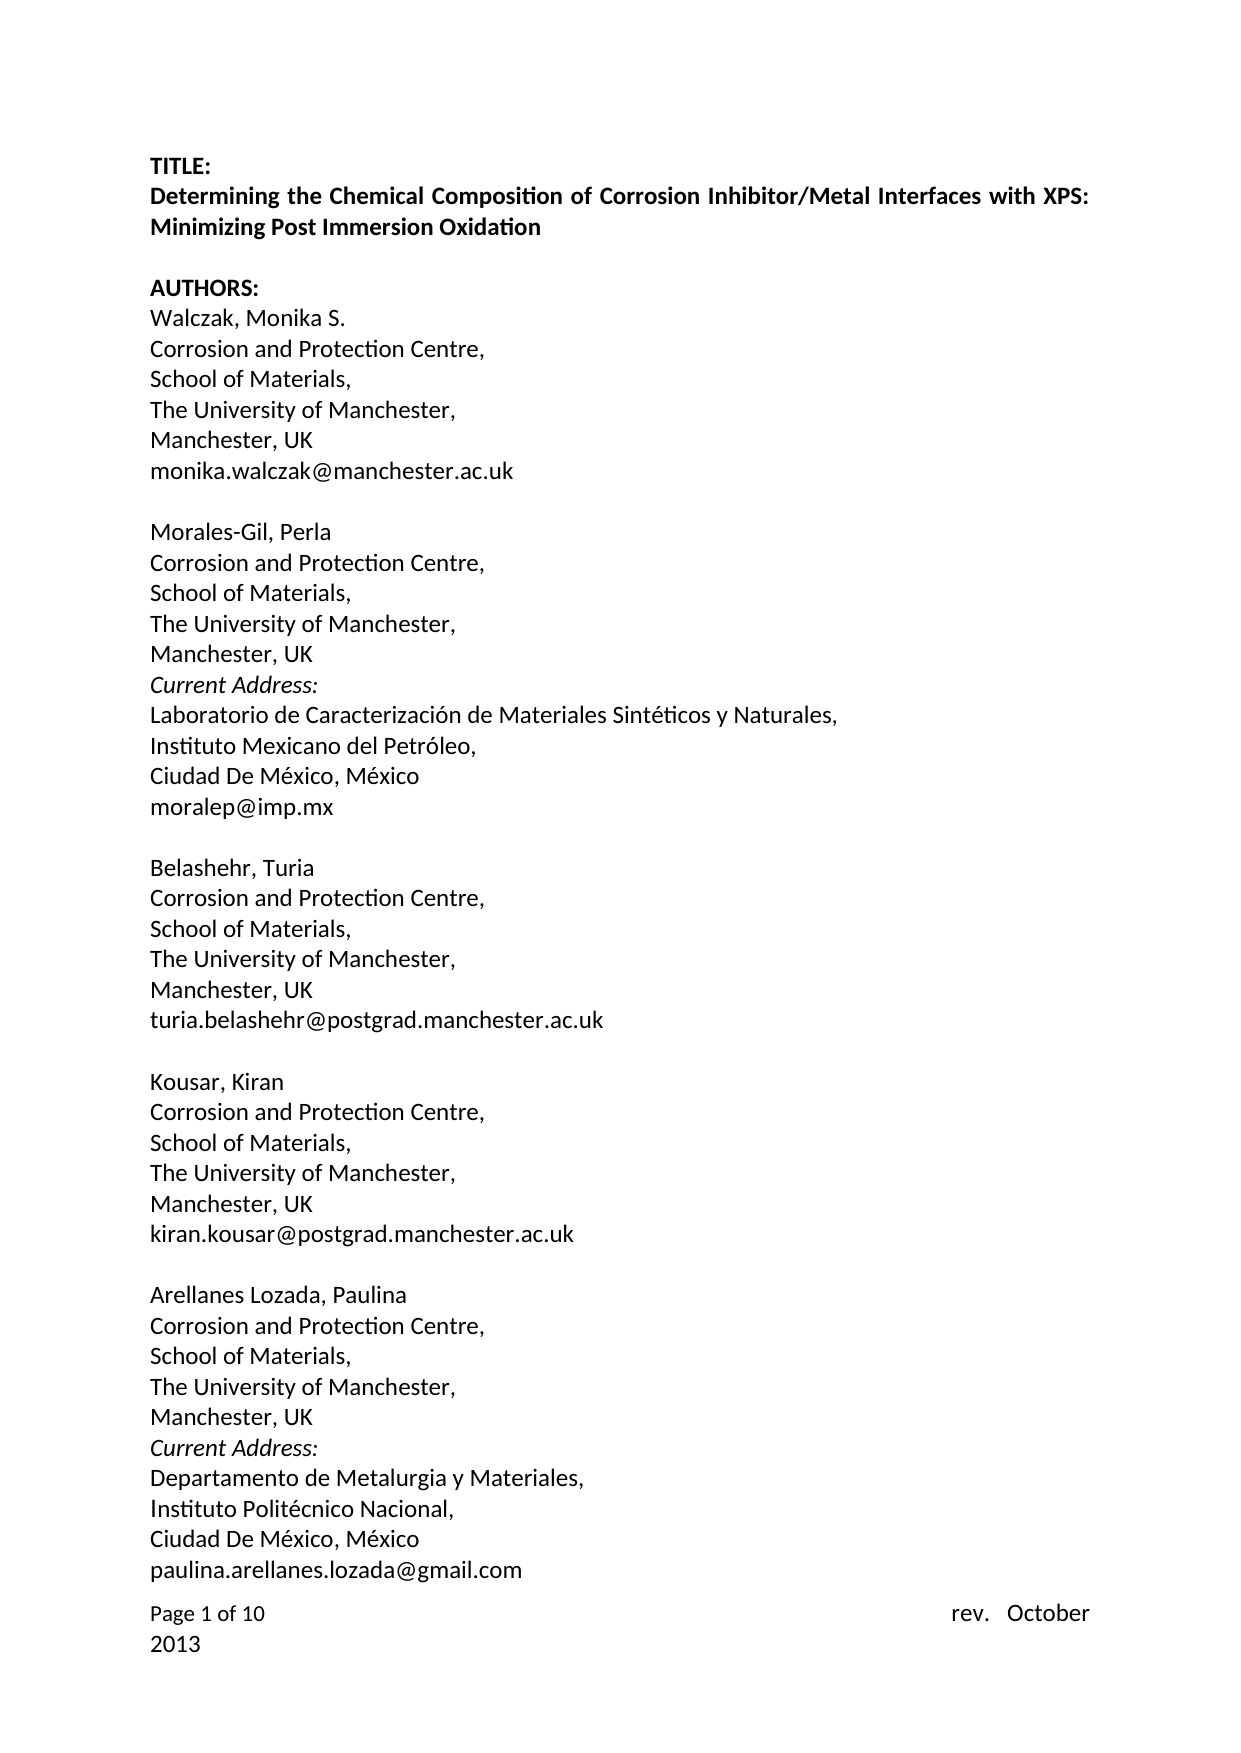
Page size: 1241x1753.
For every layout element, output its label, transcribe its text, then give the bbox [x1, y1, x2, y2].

text Manchester, UK [150, 1401, 1090, 1432]
text Laboratorio de Caracterización de Materiales Sintéticos y Naturales, [150, 699, 1090, 730]
text Instituto Mexicano del Petróleo, [150, 730, 1090, 760]
text School of Materials, [150, 913, 1090, 943]
text Corrosion and Protection Centre, [150, 333, 1090, 364]
text Walczak, Monika S. [150, 303, 1090, 333]
text Corrosion and Protection Centre, [150, 1096, 1090, 1127]
text TITLE: [150, 150, 1090, 181]
text The University of Manchester, [150, 394, 1090, 425]
text School of Materials, [150, 364, 1090, 394]
text Manchester, UK [150, 1188, 1090, 1218]
text Departamento de Metalurgia y Materiales, [150, 1462, 1090, 1493]
text School of Materials, [150, 1127, 1090, 1157]
text The University of Manchester, [150, 943, 1090, 974]
text Arellanes Lozada, Paulina [150, 1279, 1090, 1310]
text Current Address: [150, 1432, 1090, 1462]
text Ciudad De México, México [150, 1523, 1090, 1554]
text Ciudad De México, México [150, 760, 1090, 791]
text Corrosion and Protection Centre, [150, 882, 1090, 913]
text Manchester, UK [150, 425, 1090, 455]
text The University of Manchester, [150, 1157, 1090, 1188]
text kiran.kousar@postgrad.manchester.ac.uk [150, 1218, 1090, 1249]
text Belashehr, Turia [150, 852, 1090, 882]
text The University of Manchester, [150, 608, 1090, 638]
text Morales-Gil, Perla [150, 516, 1090, 547]
text Manchester, UK [150, 974, 1090, 1004]
text School of Materials, [150, 1340, 1090, 1371]
text School of Materials, [150, 577, 1090, 608]
text Kousar, Kiran [150, 1066, 1090, 1096]
text paulina.arellanes.lozada@gmail.com [150, 1554, 1090, 1584]
text moralep@imp.mx [150, 791, 1090, 821]
text Manchester, UK [150, 638, 1090, 669]
text Instituto Politécnico Nacional, [150, 1493, 1090, 1523]
text The University of Manchester, [150, 1371, 1090, 1401]
text Determining the Chemical Composition of Corrosion Inhibitor/Metal Interfaces with XPS: Minimizing Post Immersion Oxidation [150, 181, 1090, 242]
text Corrosion and Protection Centre, [150, 1310, 1090, 1340]
text Current Address: [150, 669, 1090, 699]
text AUTHORS: [150, 272, 1090, 303]
text monika.walczak@manchester.ac.uk [150, 455, 1090, 486]
text Corrosion and Protection Centre, [150, 547, 1090, 577]
text turia.belashehr@postgrad.manchester.ac.uk [150, 1004, 1090, 1035]
